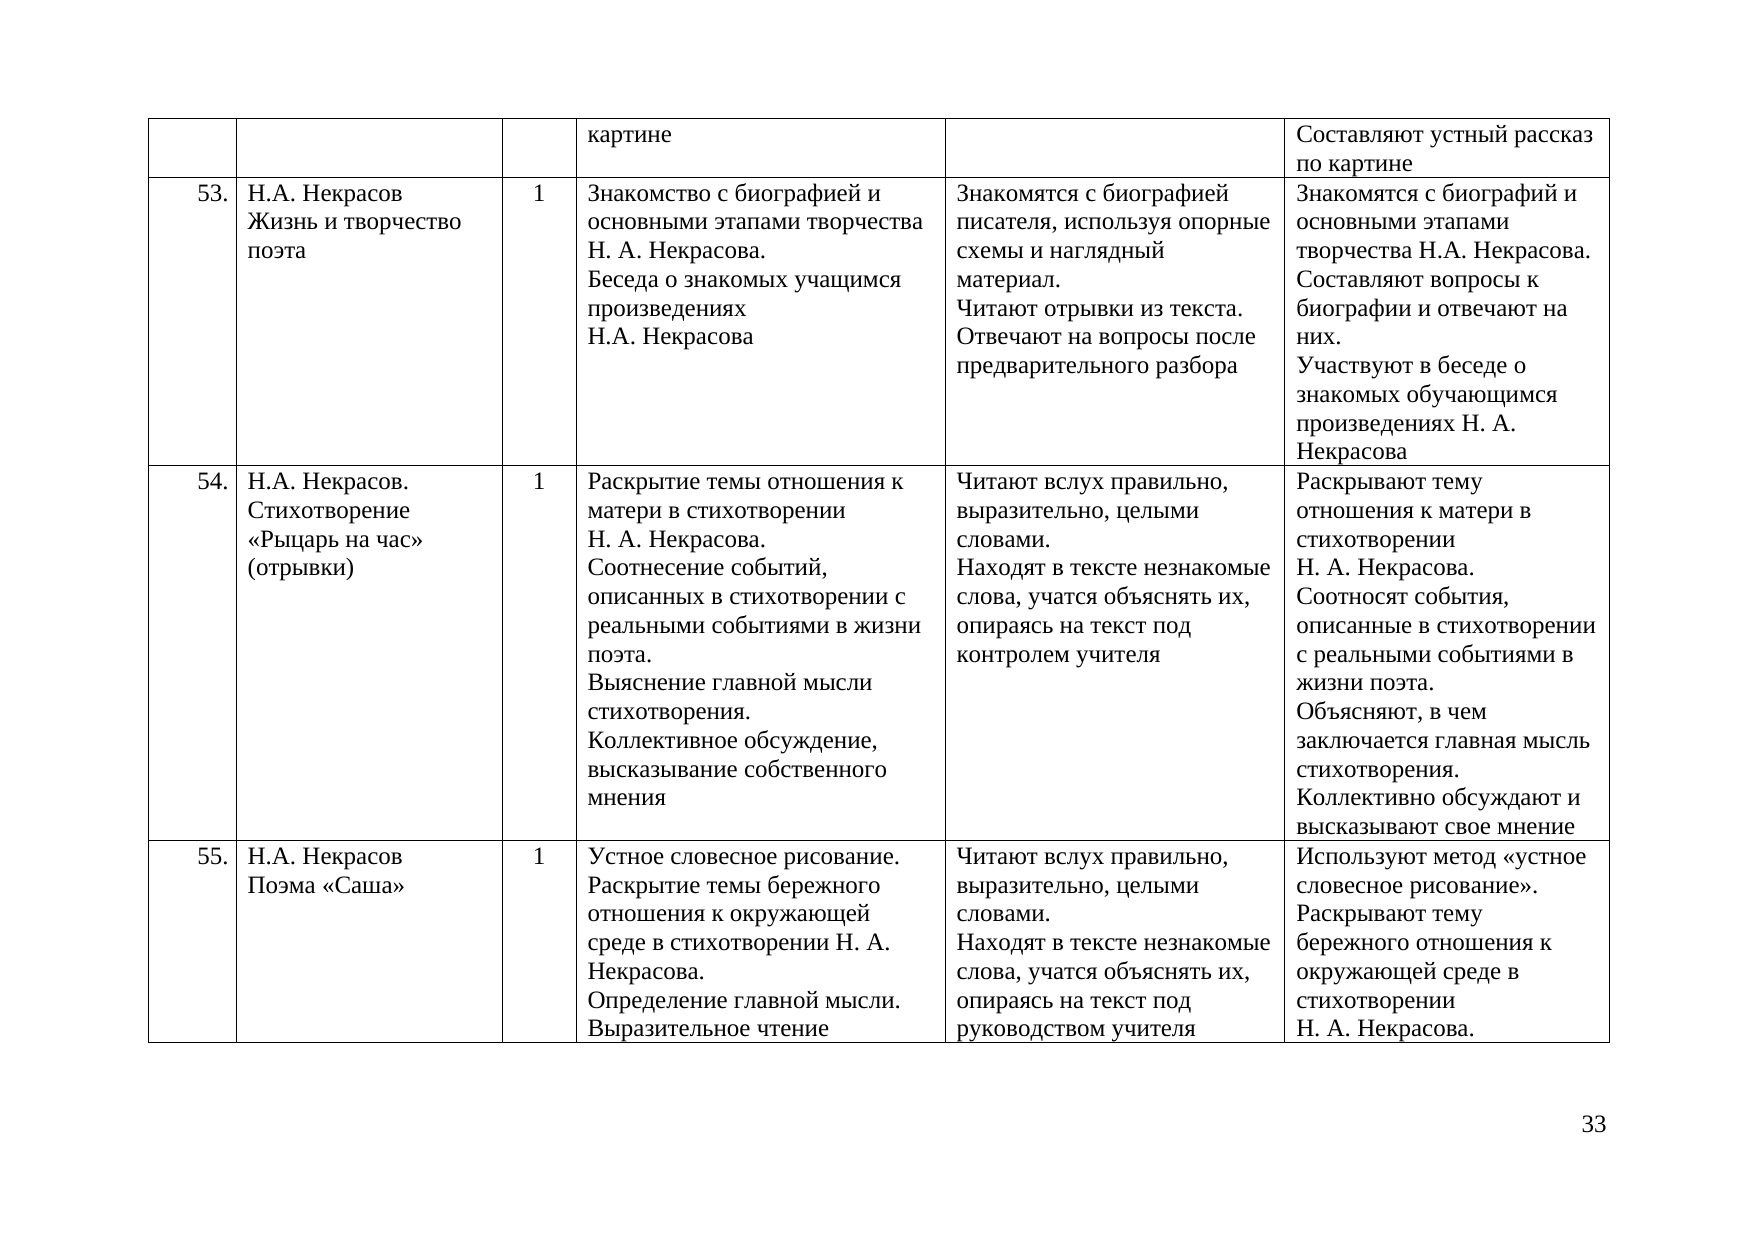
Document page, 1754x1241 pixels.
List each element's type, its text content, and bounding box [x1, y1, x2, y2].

table_cell Читают вслух правильно, выразительно, целыми словами. Находят в тексте незнакомые слова, учатся объяснять их, опираясь на текст под контролем учителя [946, 466, 1284, 840]
table_cell Знакомятся с биографий и основными этапами творчества Н.А. Некрасова. Составляют вопросы к биографии и отвечают на них. Участвуют в беседе о знакомых обучающимся произведениях Н. А. Некрасова [1285, 178, 1609, 465]
table_cell Раскрывают тему отношения к матери в стихотворении Н. А. Некрасова. Соотносят события, описанные в стихотворении с реальными событиями в жизни поэта. Объясняют, в чем заключается главная мысль стихотворения. Коллективно обсуждают и высказывают свое мнение [1285, 466, 1609, 840]
table_cell 1 [503, 841, 576, 1042]
table_cell [149, 841, 236, 1042]
table_cell Знакомятся с биографией писателя, используя опорные схемы и наглядный материал. Читают отрывки из текста. Отвечают на вопросы после предварительного разбора [946, 178, 1284, 465]
table_cell 1 [503, 178, 576, 465]
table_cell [946, 841, 1284, 1042]
table_cell Знакомство с биографией и основными этапами творчества Н. А. Некрасова. Беседа о знакомых учащимся произведениях Н.А. Некрасова [577, 178, 945, 465]
table_cell 1 [503, 466, 576, 840]
table_cell [149, 466, 236, 840]
table_cell Раскрытие темы отношения к матери в стихотворении Н. А. Некрасова. Соотнесение событий, описанных в стихотворении с реальными событиями в жизни поэта. Выяснение главной мысли стихотворения. Коллективное обсуждение, высказывание собственного мнения [577, 466, 945, 840]
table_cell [577, 119, 945, 177]
table_cell Н.А. Некрасов. Стихотворение «Рыцарь на час» (отрывки) [237, 466, 502, 840]
table_cell Н.А. Некрасов Жизнь и творчество поэта [237, 178, 502, 465]
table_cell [237, 841, 502, 1042]
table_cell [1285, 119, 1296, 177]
table_cell [149, 178, 236, 465]
table_cell 1 [503, 119, 576, 177]
table_cell [149, 119, 236, 177]
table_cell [577, 841, 945, 1042]
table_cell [237, 119, 502, 177]
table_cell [1285, 841, 1609, 1042]
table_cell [946, 119, 1284, 177]
